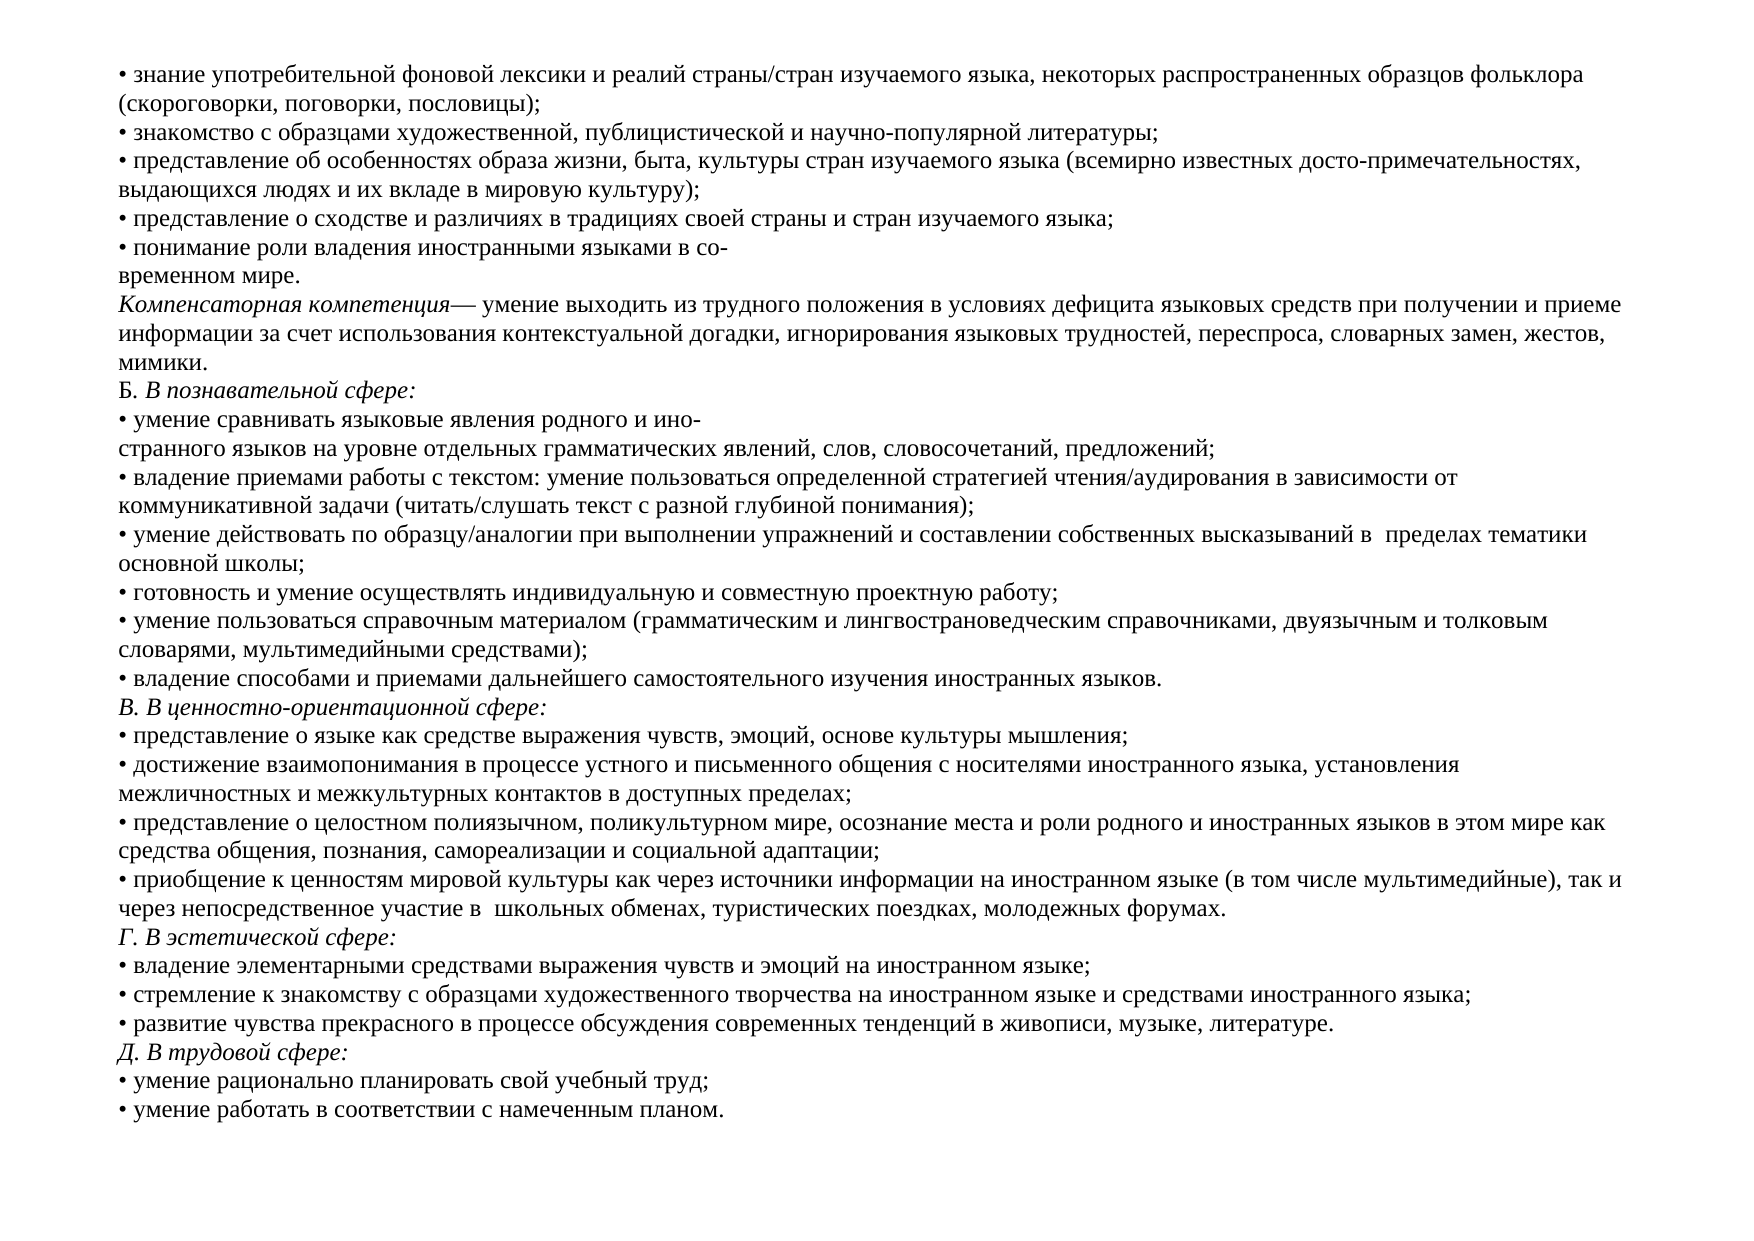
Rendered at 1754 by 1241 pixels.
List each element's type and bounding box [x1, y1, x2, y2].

text [118, 59, 1636, 289]
text [118, 289, 1636, 1123]
